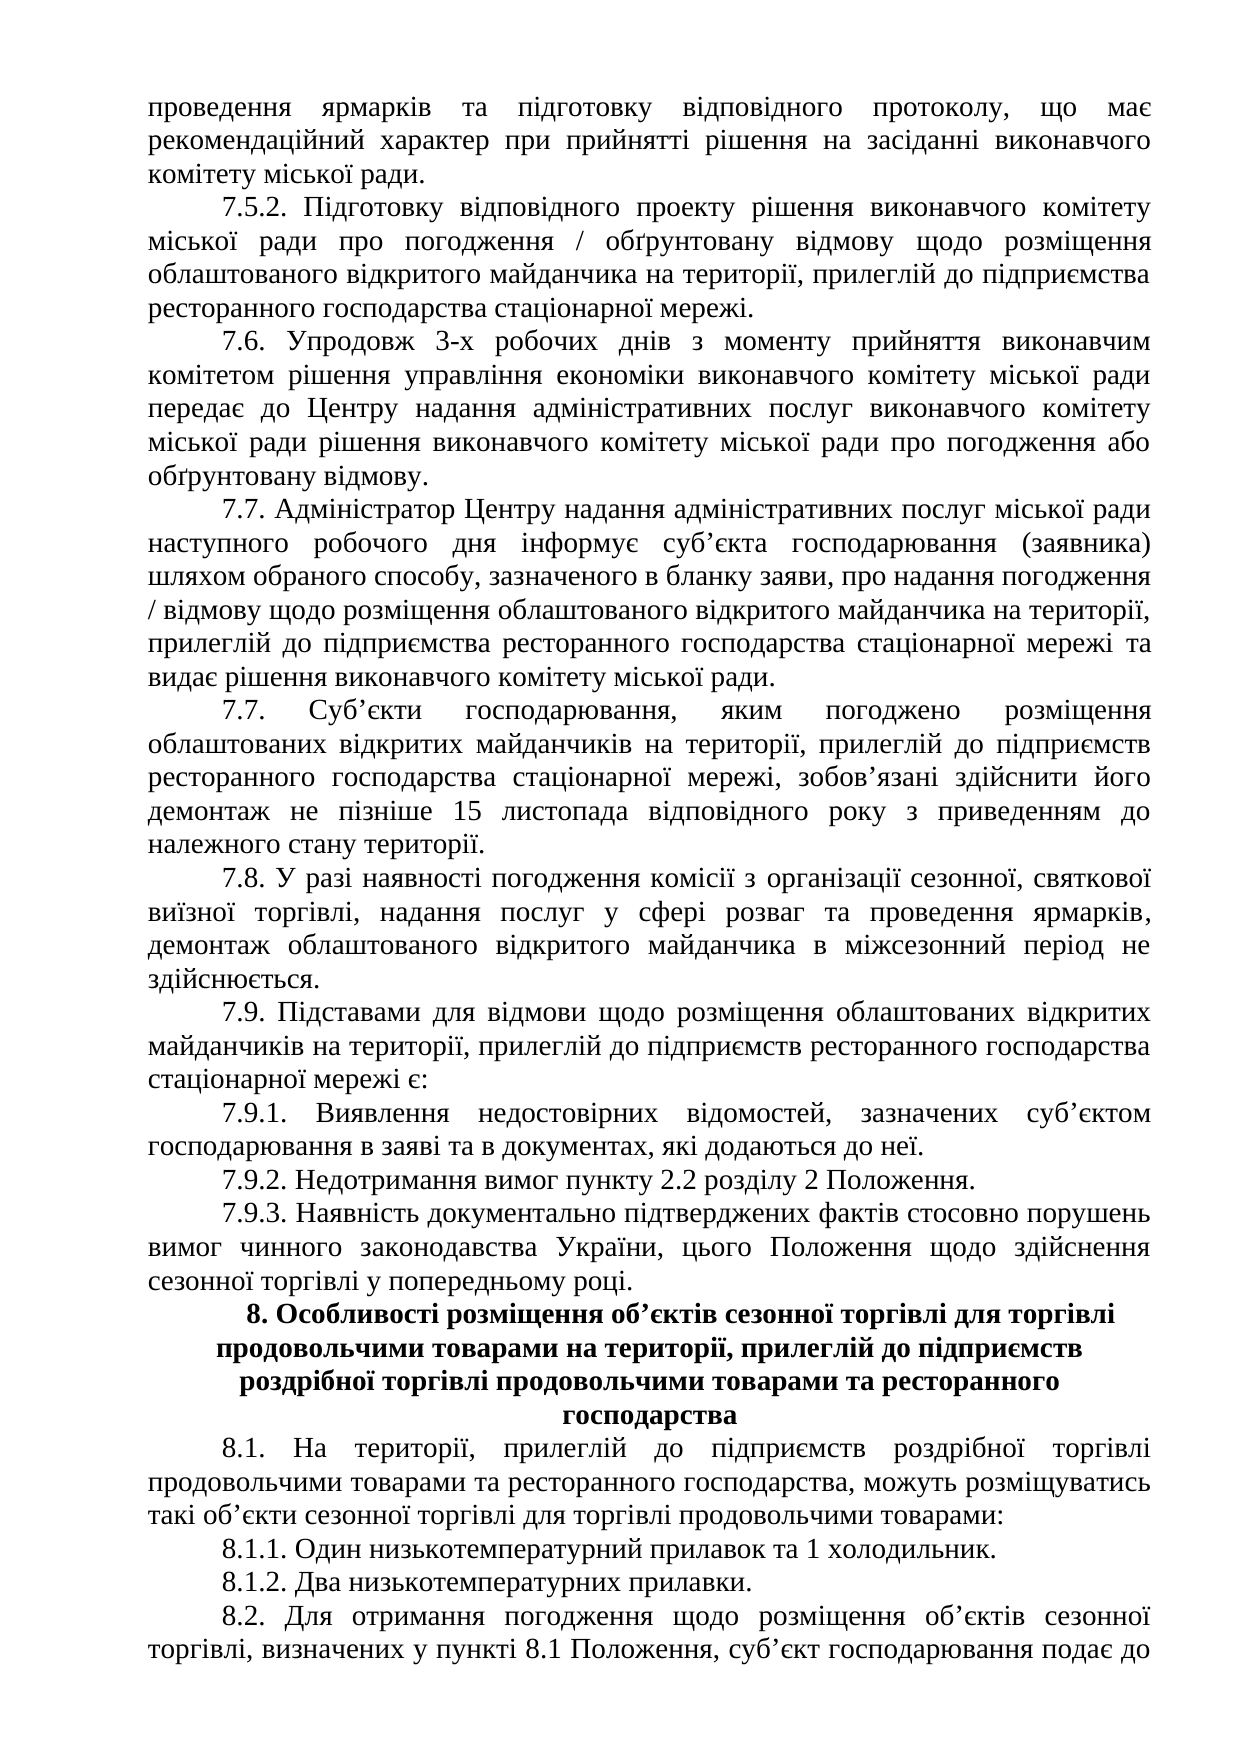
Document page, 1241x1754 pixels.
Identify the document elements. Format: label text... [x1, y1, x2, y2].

text 7.7. Адміністратор Центру надання адміністративних послуг міської ради наступного робочого дня інформує суб’єкта господарювання (заявника) шляхом обраного способу, зазначеного в бланку заяви, про надання погодження / відмову щодо розміщення облаштованого відкритого майданчика на території, прилеглій до підприємства ресторанного господарства стаціонарної мережі та видає рішення виконавчого комітету міської ради. [148, 491, 1152, 692]
text 7.9.3. Наявність документально підтверджених фактів стосовно порушень вимог чинного законодавства України, цього Положення щодо здійснення сезонної торгівлі у попередньому році. [148, 1196, 1152, 1296]
text 8.1.1. Один низькотемпературний прилавок та 1 холодильник. [148, 1531, 1152, 1564]
text 7.9.1. Виявлення недостовірних відомостей, зазначених суб’єктом господарювання в заяві та в документах, які додаються до неї. [148, 1095, 1152, 1162]
text 7.5.2. Підготовку відповідного проекту рішення виконавчого комітету міської ради про погодження / обґрунтовану відмову щодо розміщення облаштованого відкритого майданчика на території, прилеглій до підприємства ресторанного господарства стаціонарної мережі. [148, 189, 1152, 323]
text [148, 89, 1152, 189]
text 8. Особливості розміщення об’єктів сезонної торгівлі для торгівлі продовольчими товарами на території, прилеглій до підприємств роздрібної торгівлі продовольчими товарами та ресторанного господарства [148, 1296, 1152, 1430]
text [148, 1598, 1152, 1665]
text 7.7. Суб’єкти господарювання, яким погоджено розміщення облаштованих відкритих майданчиків на території, прилеглій до підприємств ресторанного господарства стаціонарної мережі, зобов’язані здійснити його демонтаж не пізніше 15 листопада відповідного року з приведенням до належного стану території. [148, 692, 1152, 860]
text 7.8. У разі наявності погодження комісії з організації сезонної, святкової виїзної торгівлі, надання послуг у сфері розваг та проведення ярмарків, демонтаж облаштованого відкритого майданчика в міжсезонний період не здійснюється. [148, 860, 1152, 994]
text 8.1. На території, прилеглій до підприємств роздрібної торгівлі продовольчими товарами та ресторанного господарства, можуть розміщуватись такі об’єкти сезонної торгівлі для торгівлі продовольчими товарами: [148, 1430, 1152, 1531]
text 7.6. Упродовж 3-х робочих днів з моменту прийняття виконавчим комітетом рішення управління економіки виконавчого комітету міської ради передає до Центру надання адміністративних послуг виконавчого комітету міської ради рішення виконавчого комітету міської ради про погодження або обґрунтовану відмову. [148, 323, 1152, 491]
text 7.9.2. Недотримання вимог пункту 2.2 розділу 2 Положення. [148, 1162, 1152, 1196]
text 7.9. Підставами для відмови щодо розміщення облаштованих відкритих майданчиків на території, прилеглій до підприємств ресторанного господарства стаціонарної мережі є: [148, 994, 1152, 1095]
text 8.1.2. Два низькотемпературних прилавки. [148, 1564, 1152, 1598]
